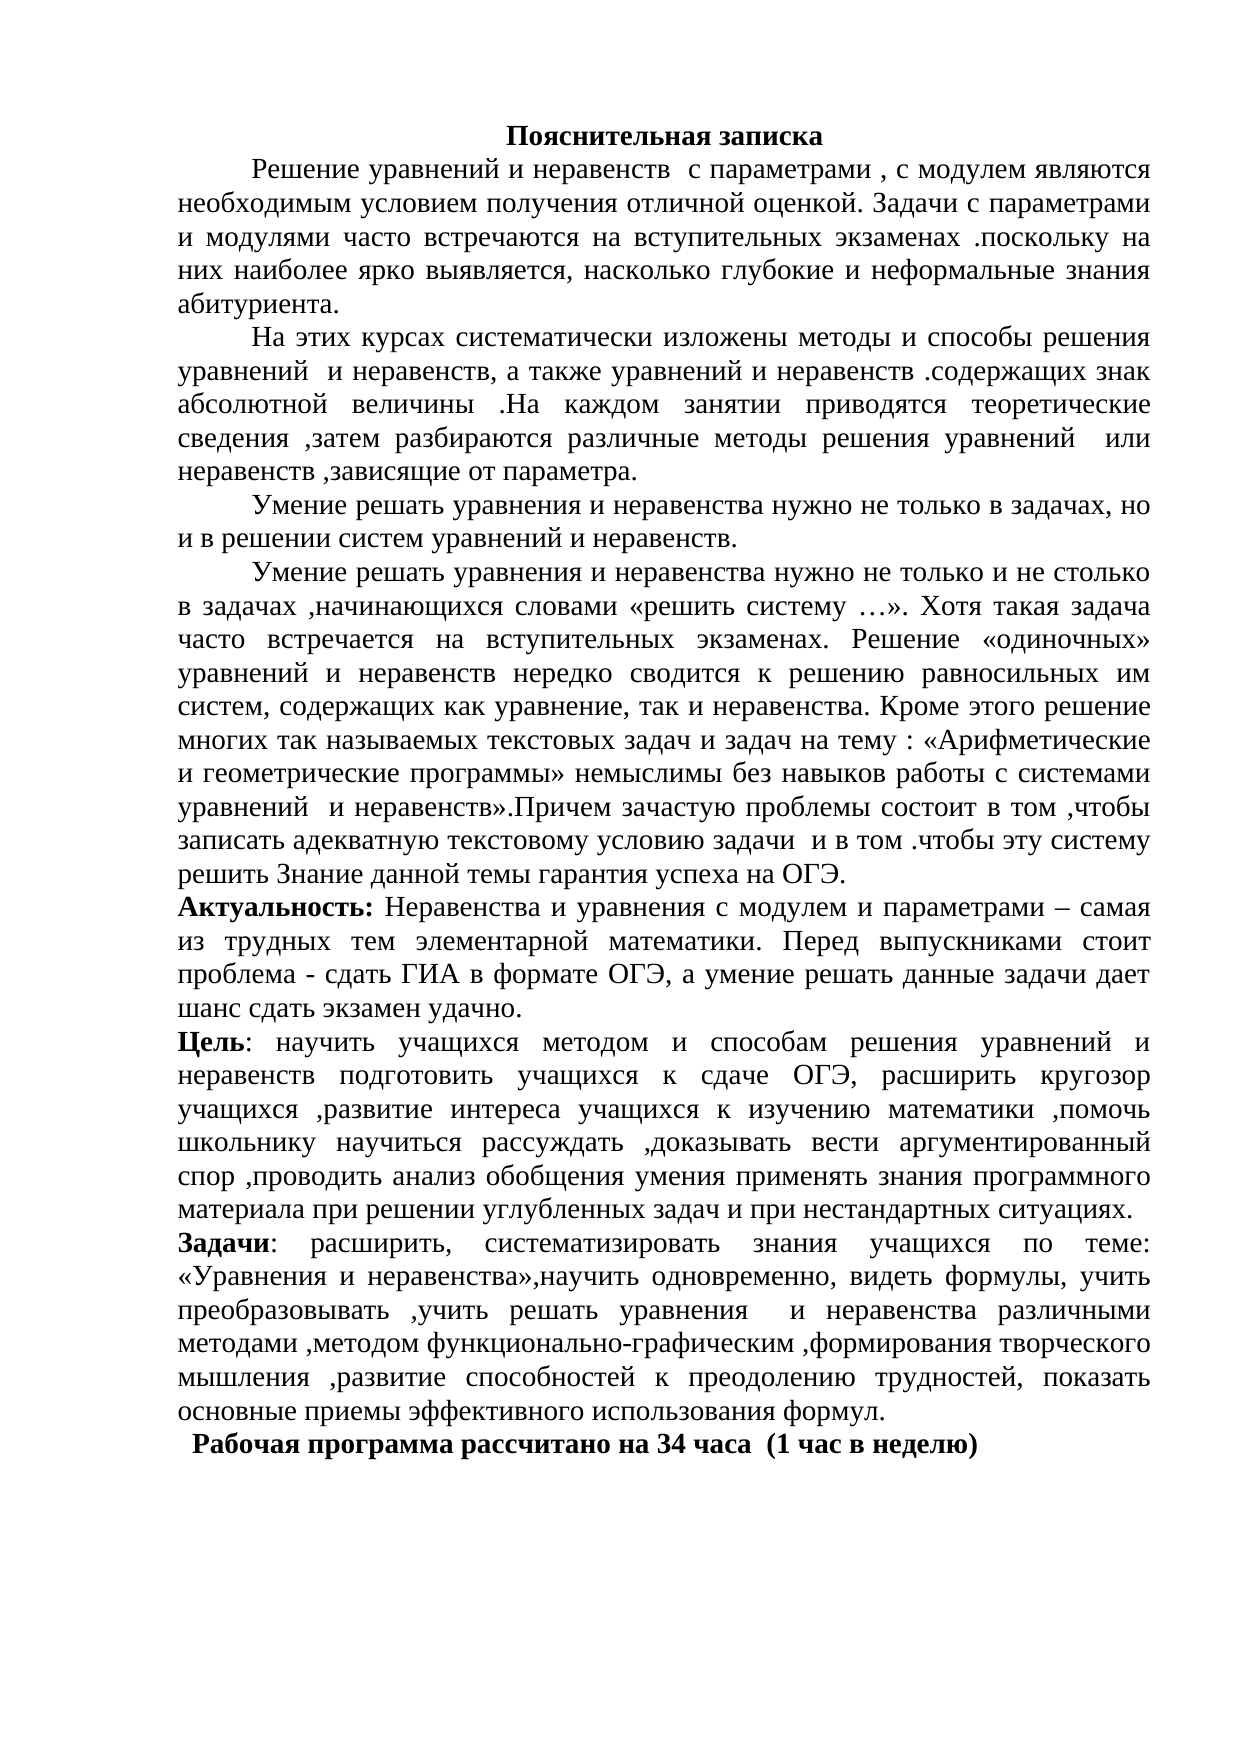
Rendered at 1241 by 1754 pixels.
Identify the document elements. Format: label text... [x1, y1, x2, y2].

text Решение уравнений и неравенств с параметрами , с модулем являются необходимым условием получения отличной оценкой. Задачи с параметрами и модулями часто встречаются на вступительных экзаменах .поскольку на них наиболее ярко выявляется, насколько глубокие и неформальные знания абитуриента. [177, 152, 1152, 319]
text Рабочая программа рассчитано на 34 часа (1 час в неделю) [177, 1426, 1152, 1460]
text Задачи: расширить, систематизировать знания учащихся по теме: «Уравнения и неравенства»,научить одновременно, видеть формулы, учить преобразовывать ,учить решать уравнения и неравенства различными методами ,методом функционально-графическим ,формирования творческого мышления ,развитие способностей к преодолению трудностей, показать основные приемы эффективного использования формул. [177, 1225, 1152, 1426]
text Цель: научить учащихся методом и способам решения уравнений и неравенств подготовить учащихся к сдаче ОГЭ, расширить кругозор учащихся ,развитие интереса учащихся к изучению математики ,помочь школьнику научиться рассуждать ,доказывать вести аргументированный спор ,проводить анализ обобщения умения применять знания программного материала при решении углубленных задач и при нестандартных ситуациях. [177, 1024, 1152, 1225]
text Пояснительная записка [177, 118, 1152, 152]
text Умение решать уравнения и неравенства нужно не только и не столько в задачах ,начинающихся словами «решить систему …». Хотя такая задача часто встречается на вступительных экзаменах. Решение «одиночных» уравнений и неравенств нередко сводится к решению равносильных им систем, содержащих как уравнение, так и неравенства. Кроме этого решение многих так называемых текстовых задач и задач на тему : «Арифметические и геометрические программы» немыслимы без навыков работы с системами уравнений и неравенств».Причем зачастую проблемы состоит в том ,чтобы записать адекватную текстовому условию задачи и в том .чтобы эту систему решить Знание данной темы гарантия успеха на ОГЭ. [177, 554, 1152, 889]
text На этих курсах систематически изложены методы и способы решения уравнений и неравенств, а также уравнений и неравенств .содержащих знак абсолютной величины .На каждом занятии приводятся теоретические сведения ,затем разбираются различные методы решения уравнений или неравенств ,зависящие от параметра. [177, 319, 1152, 487]
text Умение решать уравнения и неравенства нужно не только в задачах, но и в решении систем уравнений и неравенств. [177, 487, 1152, 554]
text Актуальность: Неравенства и уравнения с модулем и параметрами – самая из трудных тем элементарной математики. Перед выпускниками стоит проблема - сдать ГИА в формате ОГЭ, а умение решать данные задачи дает шанс сдать экзамен удачно. [177, 889, 1152, 1024]
